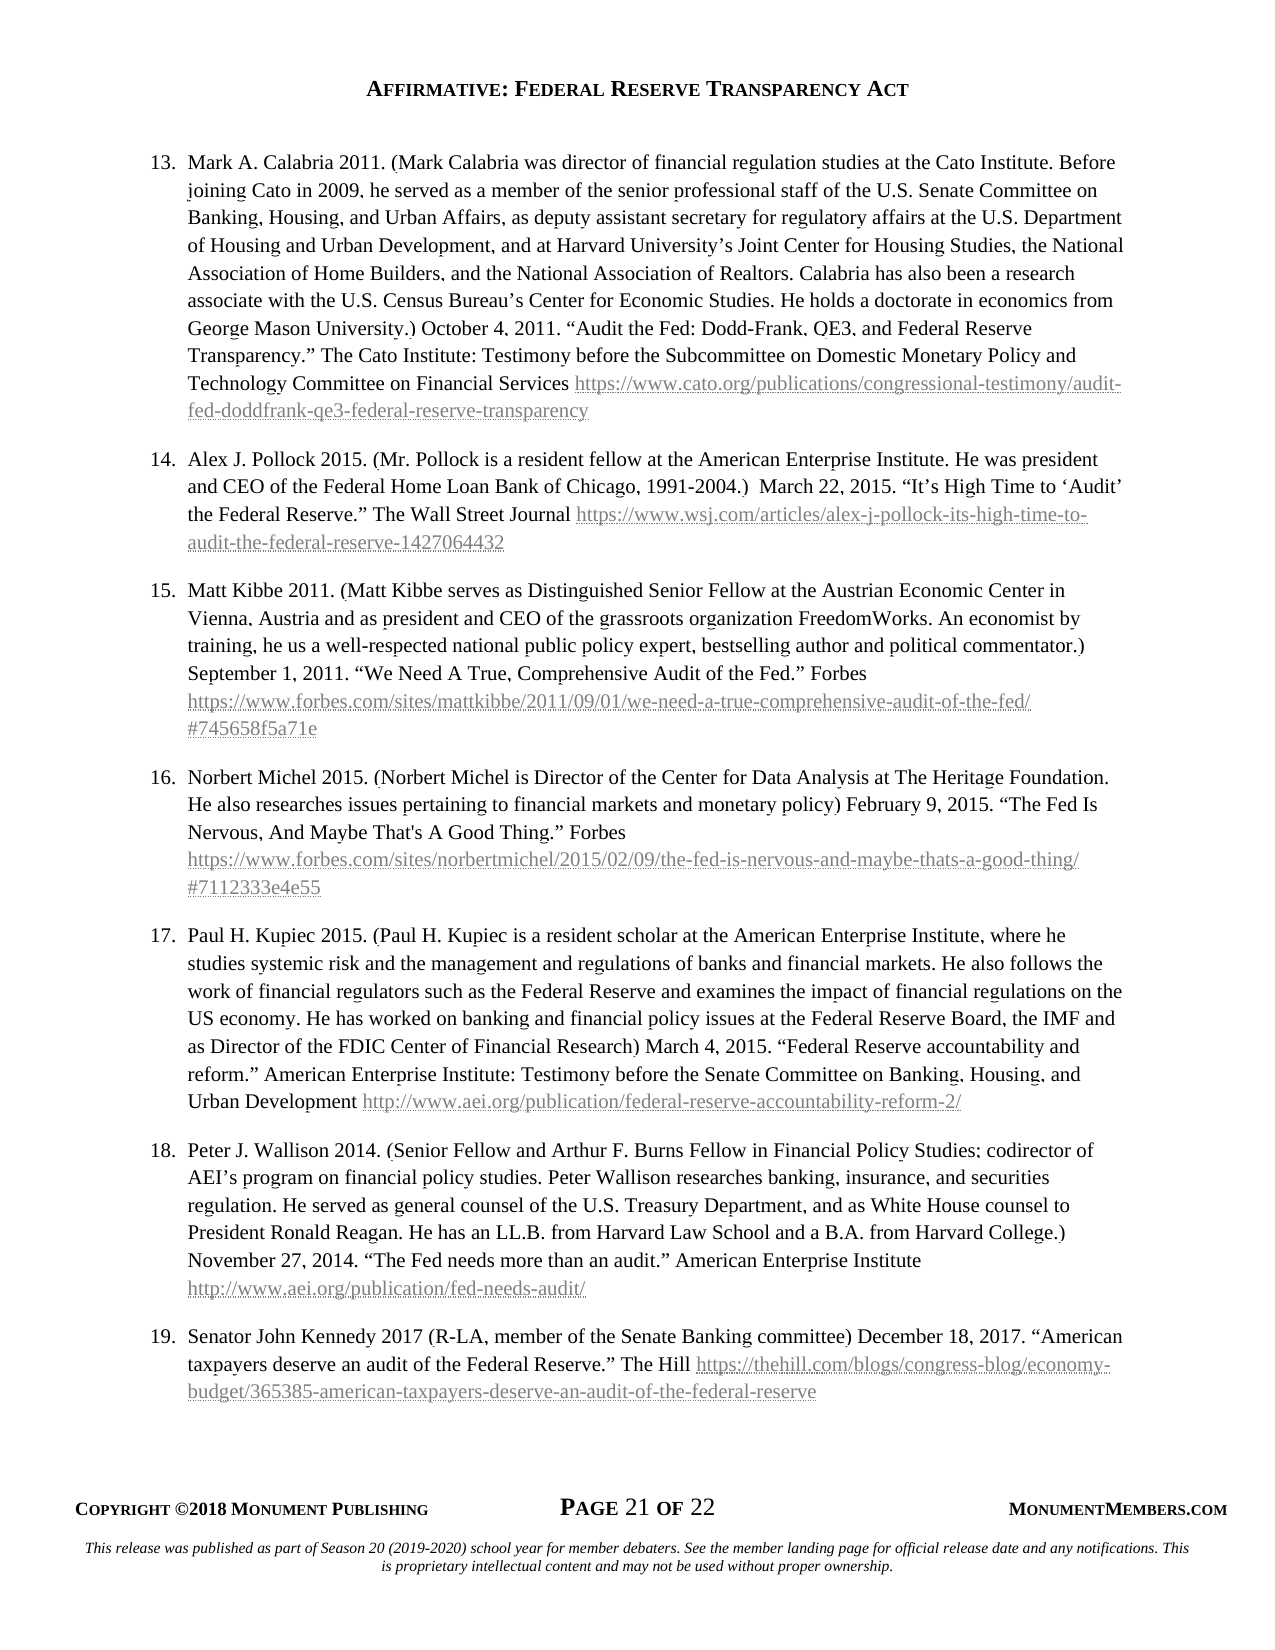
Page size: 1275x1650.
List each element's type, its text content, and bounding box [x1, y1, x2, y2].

text Norbert Michel 2015. (Norbert Michel is Director of the Center for Data Analysis at The Heritage Foundation. He also researches issues pertaining to financial markets and monetary policy) February 9, 2015. “The Fed Is Nervous, And Maybe That's A Good Thing.” Forbes https://www.forbes.com/sites/norbertmichel/2015/02/09/the-fed-is-nervous-and-maybe-thats-a-good-thing/#7112333e4e55 [150, 764, 1125, 899]
text Peter J. Wallison 2014. (Senior Fellow and Arthur F. Burns Fellow in Financial Policy Studies; codirector of AEI’s program on financial policy studies. Peter Wallison researches banking, insurance, and securities regulation. He served as general counsel of the U.S. Treasury Department, and as White House counsel to President Ronald Reagan. He has an LL.B. from Harvard Law School and a B.A. from Harvard College.) November 27, 2014. “The Fed needs more than an audit.” American Enterprise Institute http://www.aei.org/publication/fed-needs-audit/ [150, 1137, 1125, 1299]
text Alex J. Pollock 2015. (Mr. Pollock is a resident fellow at the American Enterprise Institute. He was president and CEO of the Federal Home Loan Bank of Chicago, 1991-2004.) March 22, 2015. “It’s High Time to ‘Audit’ the Federal Reserve.” The Wall Street Journal https://www.wsj.com/articles/alex-j-pollock-its-high-time-to-audit-the-federal-reserve-1427064432 [150, 447, 1125, 554]
text Matt Kibbe 2011. (Matt Kibbe serves as Distinguished Senior Fellow at the Austrian Economic Center in Vienna, Austria and as president and CEO of the grassroots organization FreedomWorks. An economist by training, he us a well-respected national public policy expert, bestselling author and political commentator.) September 1, 2011. “We Need A True, Comprehensive Audit of the Fed.” Forbes https://www.forbes.com/sites/mattkibbe/2011/09/01/we-need-a-true-comprehensive-audit-of-the-fed/#745658f5a71e [150, 578, 1125, 740]
text Senator John Kennedy 2017 (R-LA, member of the Senate Banking committee) December 18, 2017. “American taxpayers deserve an audit of the Federal Reserve.” The Hill https://thehill.com/blogs/congress-blog/economy-budget/365385-american-taxpayers-deserve-an-audit-of-the-federal-reserve [150, 1324, 1125, 1403]
text Paul H. Kupiec 2015. (Paul H. Kupiec is a resident scholar at the American Enterprise Institute, where he studies systemic risk and the management and regulations of banks and financial markets. He also follows the work of financial regulators such as the Federal Reserve and examines the impact of financial regulations on the US economy. He has worked on banking and financial policy issues at the Federal Reserve Board, the IMF and as Director of the FDIC Center of Financial Research) March 4, 2015. “Federal Reserve accountability and reform.” American Enterprise Institute: Testimony before the Senate Committee on Banking, Housing, and Urban Development http://www.aei.org/publication/federal-reserve-accountability-reform-2/ [150, 923, 1125, 1113]
text Mark A. Calabria 2011. (Mark Calabria was director of financial regulation studies at the Cato Institute. Before joining Cato in 2009, he served as a member of the senior professional staff of the U.S. Senate Committee on Banking, Housing, and Urban Affairs, as deputy assistant secretary for regulatory affairs at the U.S. Department of Housing and Urban Development, and at Harvard University’s Joint Center for Housing Studies, the National Association of Home Builders, and the National Association of Realtors. Calabria has also been a research associate with the U.S. Census Bureau’s Center for Economic Studies. He holds a doctorate in economics from George Mason University.) October 4, 2011. “Audit the Fed: Dodd-Frank, QE3, and Federal Reserve Transparency.” The Cato Institute: Testimony before the Subcommittee on Domestic Monetary Policy and Technology Committee on Financial Services https://www.cato.org/publications/congressional-testimony/audit-fed-doddfrank-qe3-federal-reserve-transparency [150, 150, 1125, 422]
